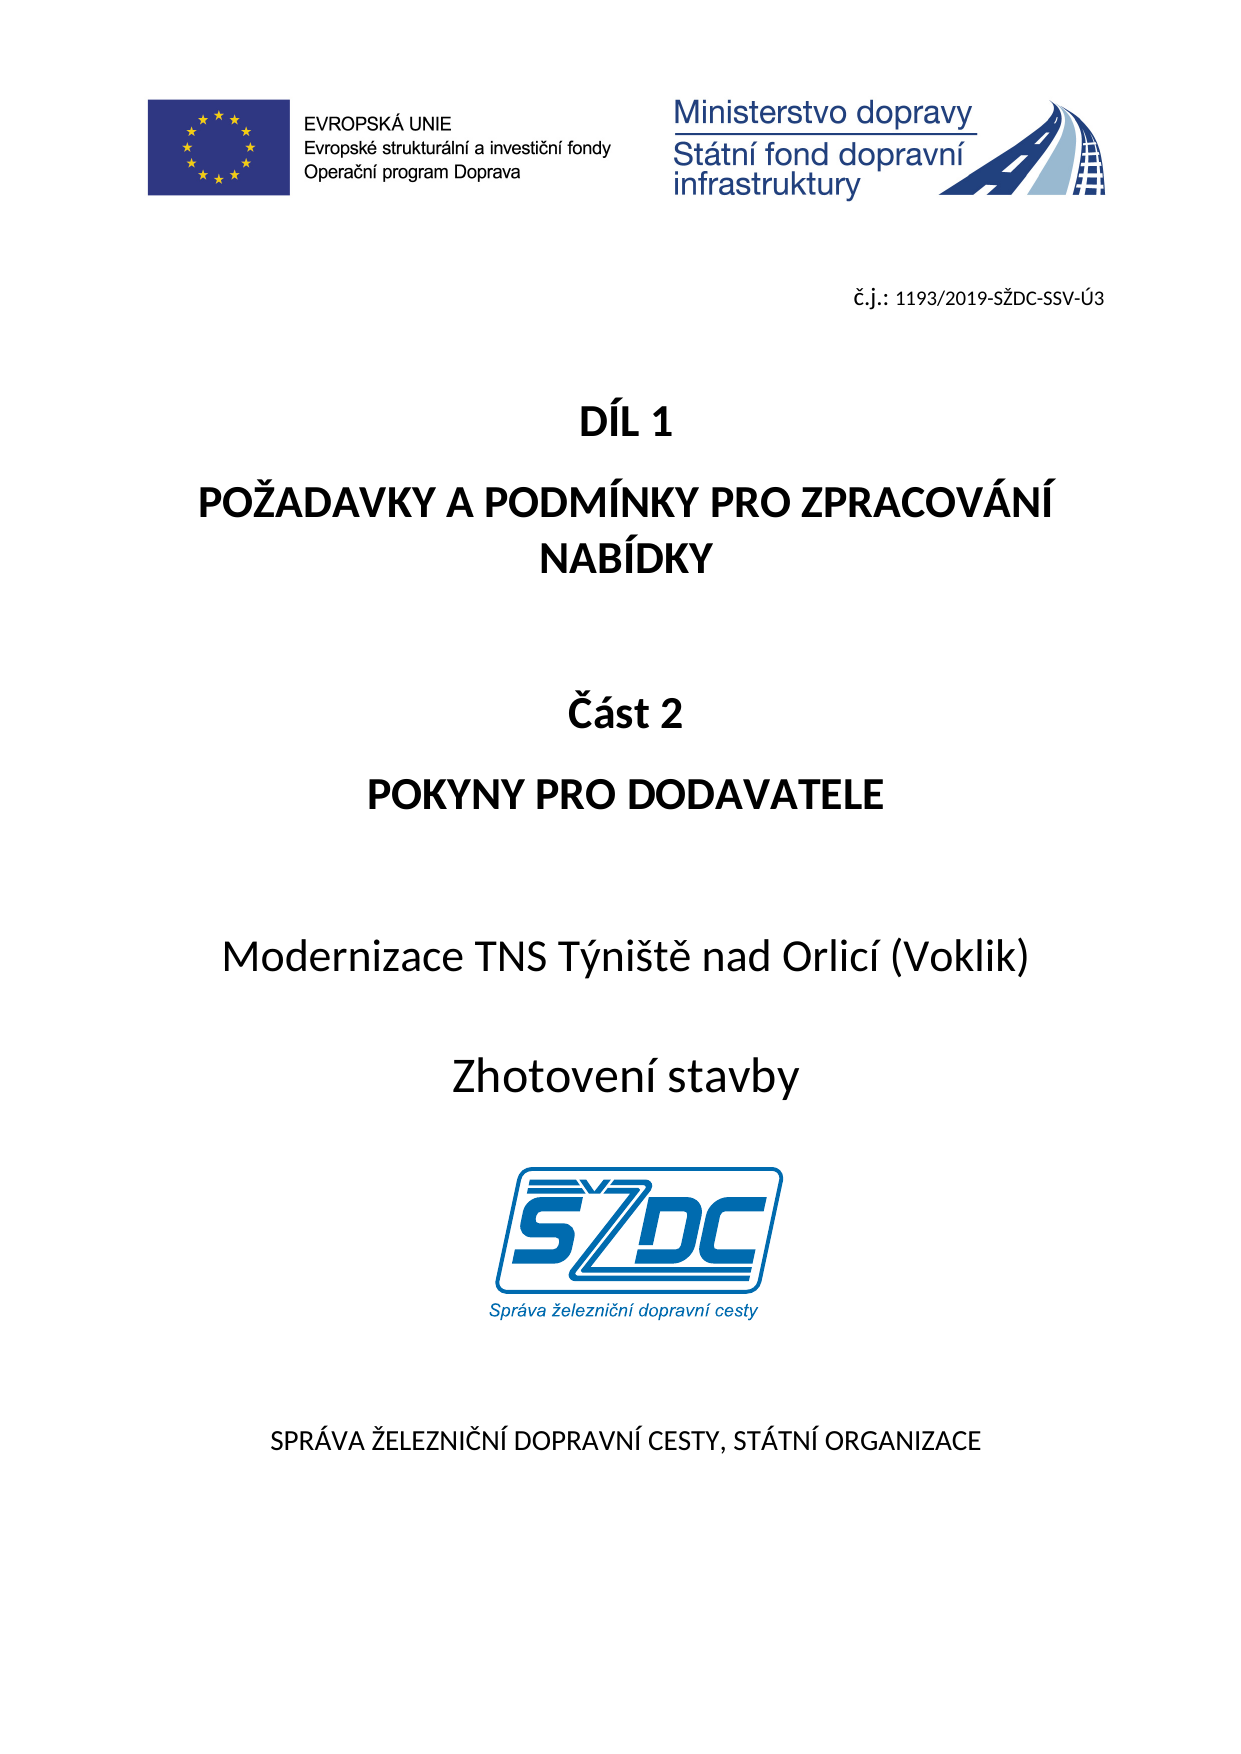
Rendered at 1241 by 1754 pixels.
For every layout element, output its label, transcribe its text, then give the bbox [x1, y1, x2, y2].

text Modernizace TNS Týniště nad Orlicí (Voklik) [148, 927, 1104, 982]
text POKYNY PRO DODAVATELE [148, 765, 1104, 821]
picture [112, 65, 1146, 231]
text SPRÁVA ŽELEZNIČNÍ DOPRAVNÍ CESTY, STÁTNÍ ORGANIZACE [148, 1422, 1104, 1458]
text POŽADAVKY A PODMÍNKY PRO ZPRACOVÁNÍ NABÍDKY [148, 473, 1104, 585]
text č.j.: 1193/2019-SŽDC-SSV-Ú3 [148, 281, 1104, 311]
text Zhotovení stavby [148, 1043, 1104, 1104]
text DÍL 1 [148, 392, 1104, 448]
text Část 2 [148, 684, 1104, 740]
